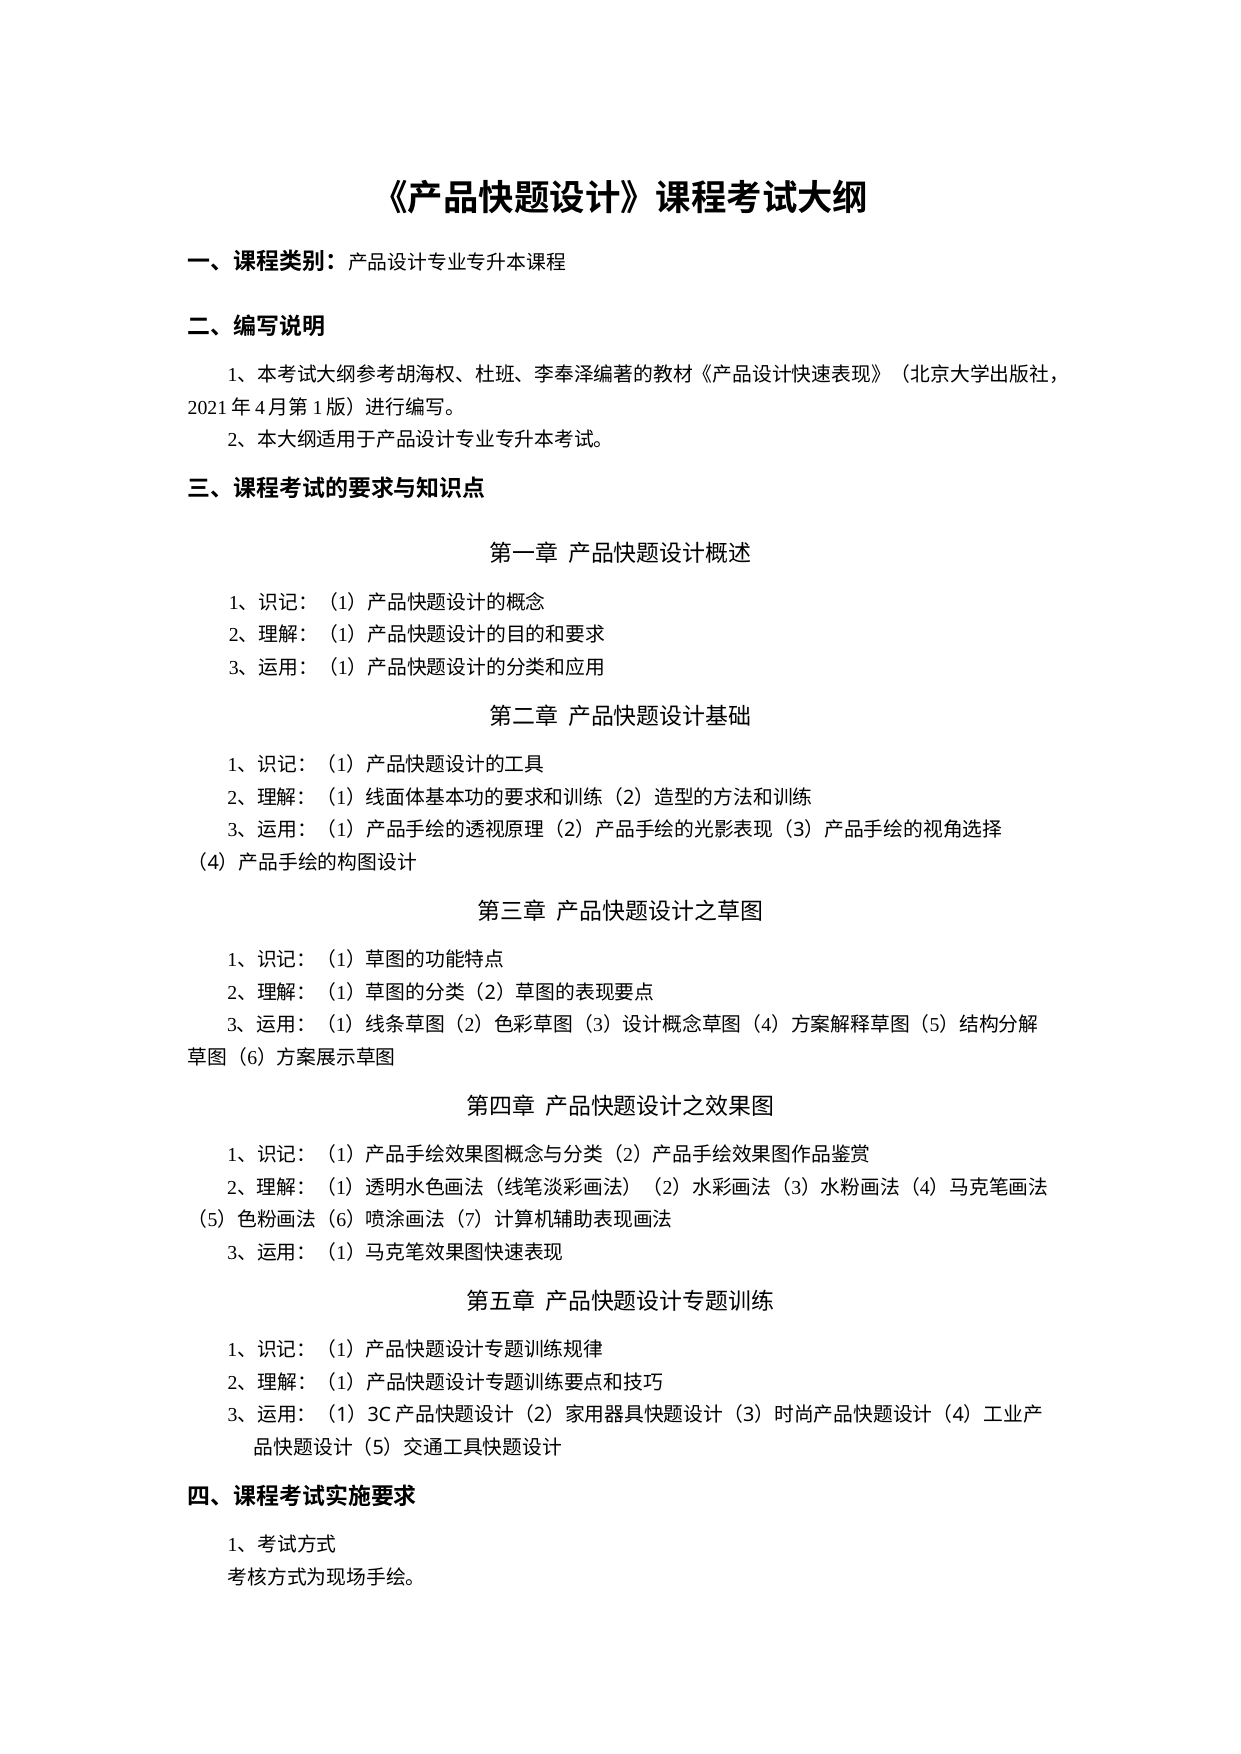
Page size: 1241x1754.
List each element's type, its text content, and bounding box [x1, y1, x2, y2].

text 2、本大纲适用于产品设计专业专升本考试。 [187, 422, 1053, 454]
text 1、识记：（1）产品快题设计的工具 [187, 747, 1053, 779]
text 二、编写说明 [187, 292, 1053, 357]
text 1、识记：（1）产品快题设计专题训练规律 [187, 1332, 1053, 1364]
text 一、课程类别：产品设计专业专升本课程 [187, 227, 1053, 292]
text 第四章 产品快题设计之效果图 [187, 1072, 1053, 1137]
text 2、理解：（1）线面体基本功的要求和训练（2）造型的方法和训练 [187, 779, 1053, 812]
text 考核方式为现场手绘。 [187, 1559, 1053, 1592]
text 1、识记：（1）产品快题设计的概念 [229, 584, 1053, 617]
subtitle 《产品快题设计》课程考试大纲 [187, 162, 1053, 227]
text 2、理解：（1）产品快题设计专题训练要点和技巧 [187, 1364, 1053, 1397]
text 3、运用：（1）产品手绘的透视原理（2）产品手绘的光影表现（3）产品手绘的视角选择（4）产品手绘的构图设计 [187, 812, 1053, 877]
text 2、理解：（1）草图的分类（2）草图的表现要点 [187, 974, 1053, 1007]
text 1、本考试大纲参考胡海权、杜班、李奉泽编著的教材《产品设计快速表现》（北京大学出版社，2021年4月第1版）进行编写。 [187, 357, 1053, 422]
text 1、识记：（1）草图的功能特点 [187, 942, 1053, 974]
text 四、课程考试实施要求 [187, 1462, 1053, 1527]
text 第三章 产品快题设计之草图 [187, 877, 1053, 942]
text 2、理解：（1）产品快题设计的目的和要求 [229, 617, 1053, 649]
text 2、理解：（1）透明水色画法（线笔淡彩画法）（2）水彩画法（3）水粉画法（4）马克笔画法（5）色粉画法（6）喷涂画法（7）计算机辅助表现画法 [187, 1169, 1053, 1234]
text 第二章 产品快题设计基础 [187, 682, 1053, 747]
text 1、识记：（1）产品手绘效果图概念与分类（2）产品手绘效果图作品鉴赏 [187, 1137, 1053, 1169]
text 1、考试方式 [187, 1527, 1053, 1559]
text 3、运用：（1）马克笔效果图快速表现 [187, 1234, 1053, 1267]
text 3、运用：（1）线条草图（2）色彩草图（3）设计概念草图（4）方案解释草图（5）结构分解草图（6）方案展示草图 [188, 1007, 1053, 1072]
text 第一章 产品快题设计概述 [187, 519, 1053, 584]
text 3、运用：（1）产品快题设计的分类和应用 [229, 649, 1053, 682]
text 第五章 产品快题设计专题训练 [187, 1267, 1053, 1332]
text 3、运用：（1）3C产品快题设计（2）家用器具快题设计（3）时尚产品快题设计（4）工业产品快题设计（5）交通工具快题设计 [227, 1397, 1053, 1462]
text 三、课程考试的要求与知识点 [187, 454, 1053, 519]
